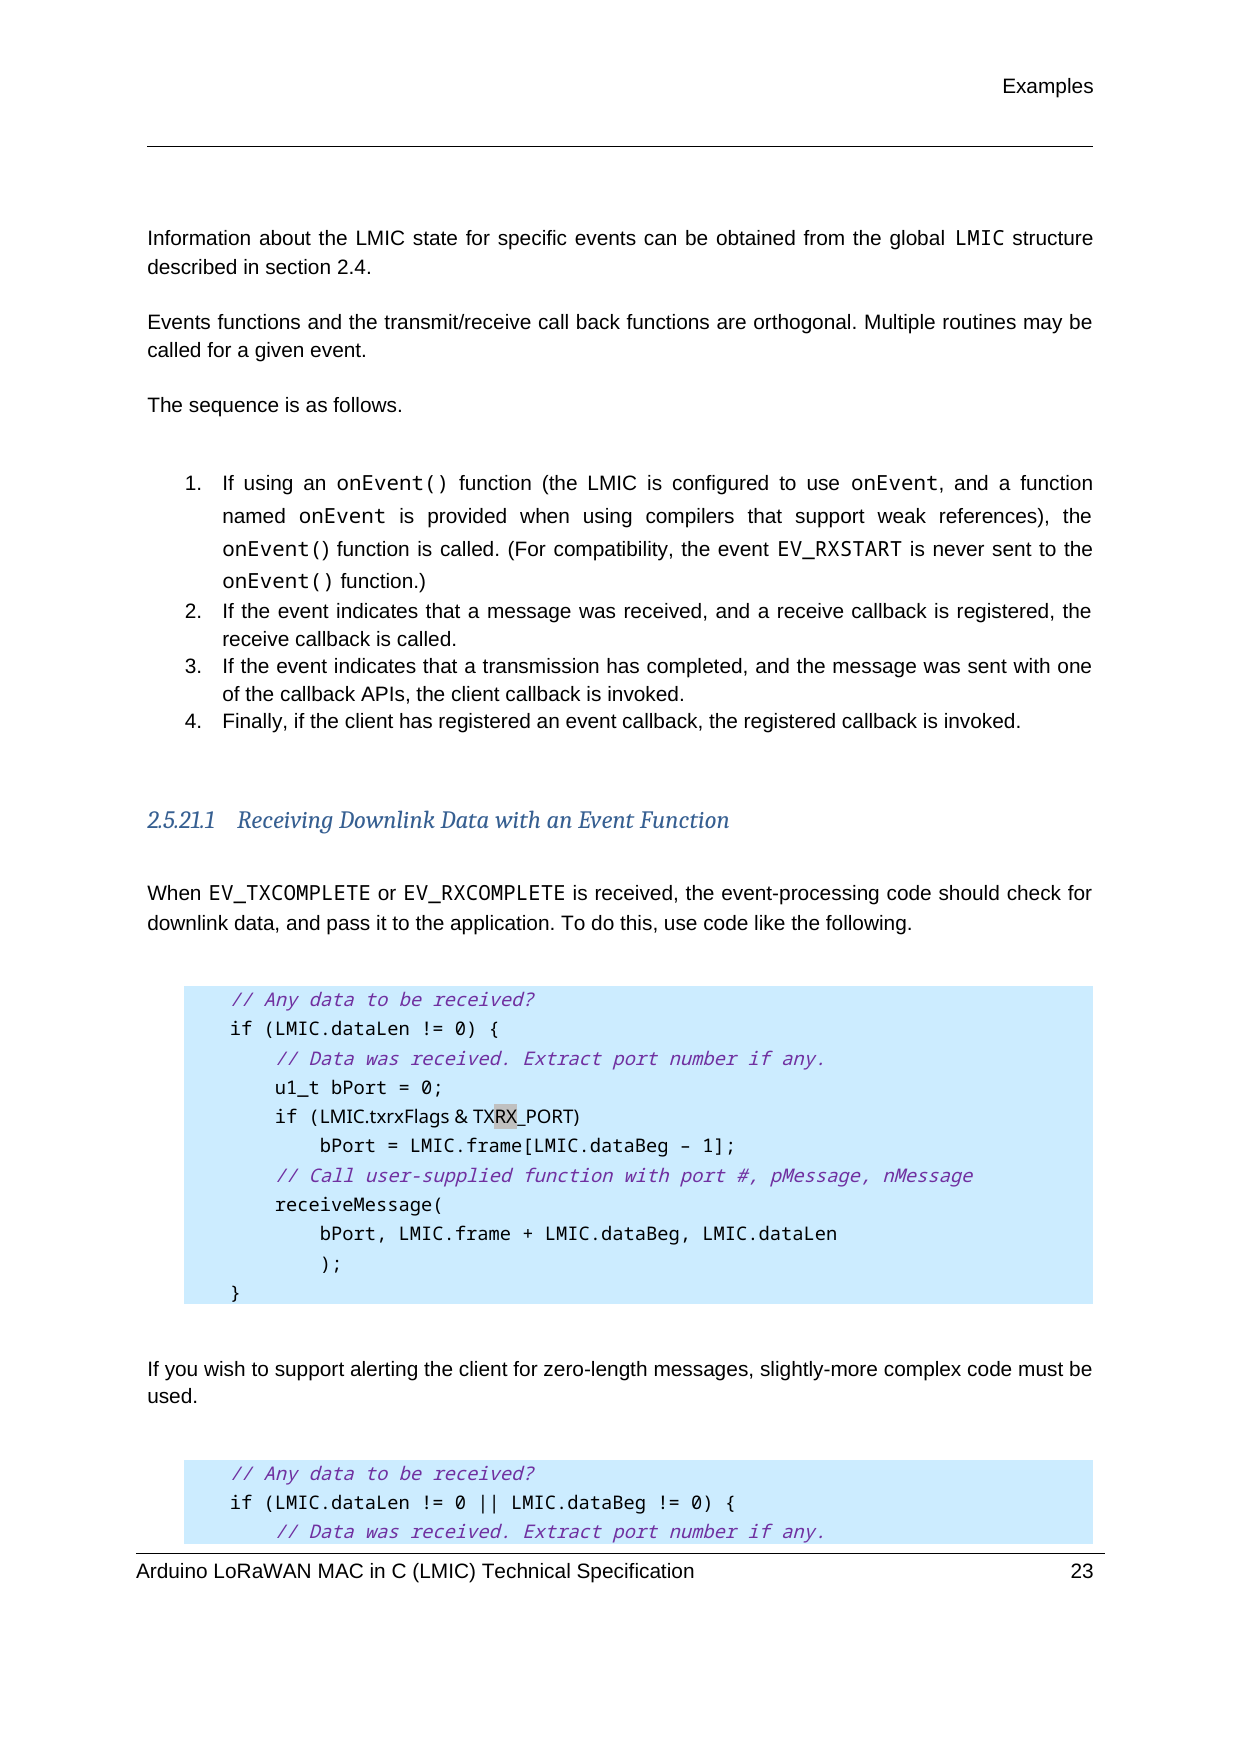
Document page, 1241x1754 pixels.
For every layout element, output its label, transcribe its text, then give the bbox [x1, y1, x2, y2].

text The sequence is as follows. [147, 393, 1093, 417]
list // Any data to be received? [184, 1460, 1093, 1486]
list if (LMIC.dataLen != 0) { [184, 1016, 1093, 1041]
list If using an onEvent() function (the LMIC is configured to use onEvent, and a function named onEvent is provided when using compilers that support weak references), the onEvent() function is called. (For compatibility, the event EV_RXSTART is never sent to the onEvent() function.) [184, 468, 1093, 595]
text Information about the LMIC state for specific events can be obtained from the global LMIC structure described in section 2.4. [147, 223, 1093, 279]
list bPort = LMIC.frame[LMIC.dataBeg – 1]; // Call user-supplied function with port #, pMessage, nMessage [184, 1133, 1093, 1187]
text If you wish to support alerting the client for zero-length messages, slightly-more complex code must be used. [147, 1357, 1093, 1408]
subtitle Receiving Downlink Data with an Event Function [147, 806, 1093, 834]
list Finally, if the client has registered an event callback, the registered callback is invoked. [184, 709, 1093, 733]
text Events functions and the transmit/receive call back functions are orthogonal. Multiple routines may be called for a given event. [147, 310, 1093, 362]
list // Data was received. Extract port number if any. [184, 1045, 1093, 1070]
list If the event indicates that a message was received, and a receive callback is registered, the receive callback is called. [184, 599, 1093, 650]
list if (LMIC.dataLen != 0 || LMIC.dataBeg != 0) { [184, 1489, 1093, 1515]
list bPort, LMIC.frame + LMIC.dataBeg, LMIC.dataLen [184, 1221, 1093, 1246]
list u1_t bPort = 0; if (LMIC.txrxFlags & TXRX_PORT) [184, 1074, 1093, 1129]
list ); [184, 1250, 1093, 1275]
list } [184, 1279, 1093, 1304]
list // Data was received. Extract port number if any. [184, 1518, 1093, 1544]
text When EV_TXCOMPLETE or EV_RXCOMPLETE is received, the event-processing code should check for downlink data, and pass it to the application. To do this, use code like the following. [147, 878, 1093, 934]
list receiveMessage( [184, 1191, 1093, 1217]
list // Any data to be received? [184, 986, 1093, 1012]
list If the event indicates that a transmission has completed, and the message was sent with one of the callback APIs, the client callback is invoked. [184, 654, 1093, 705]
